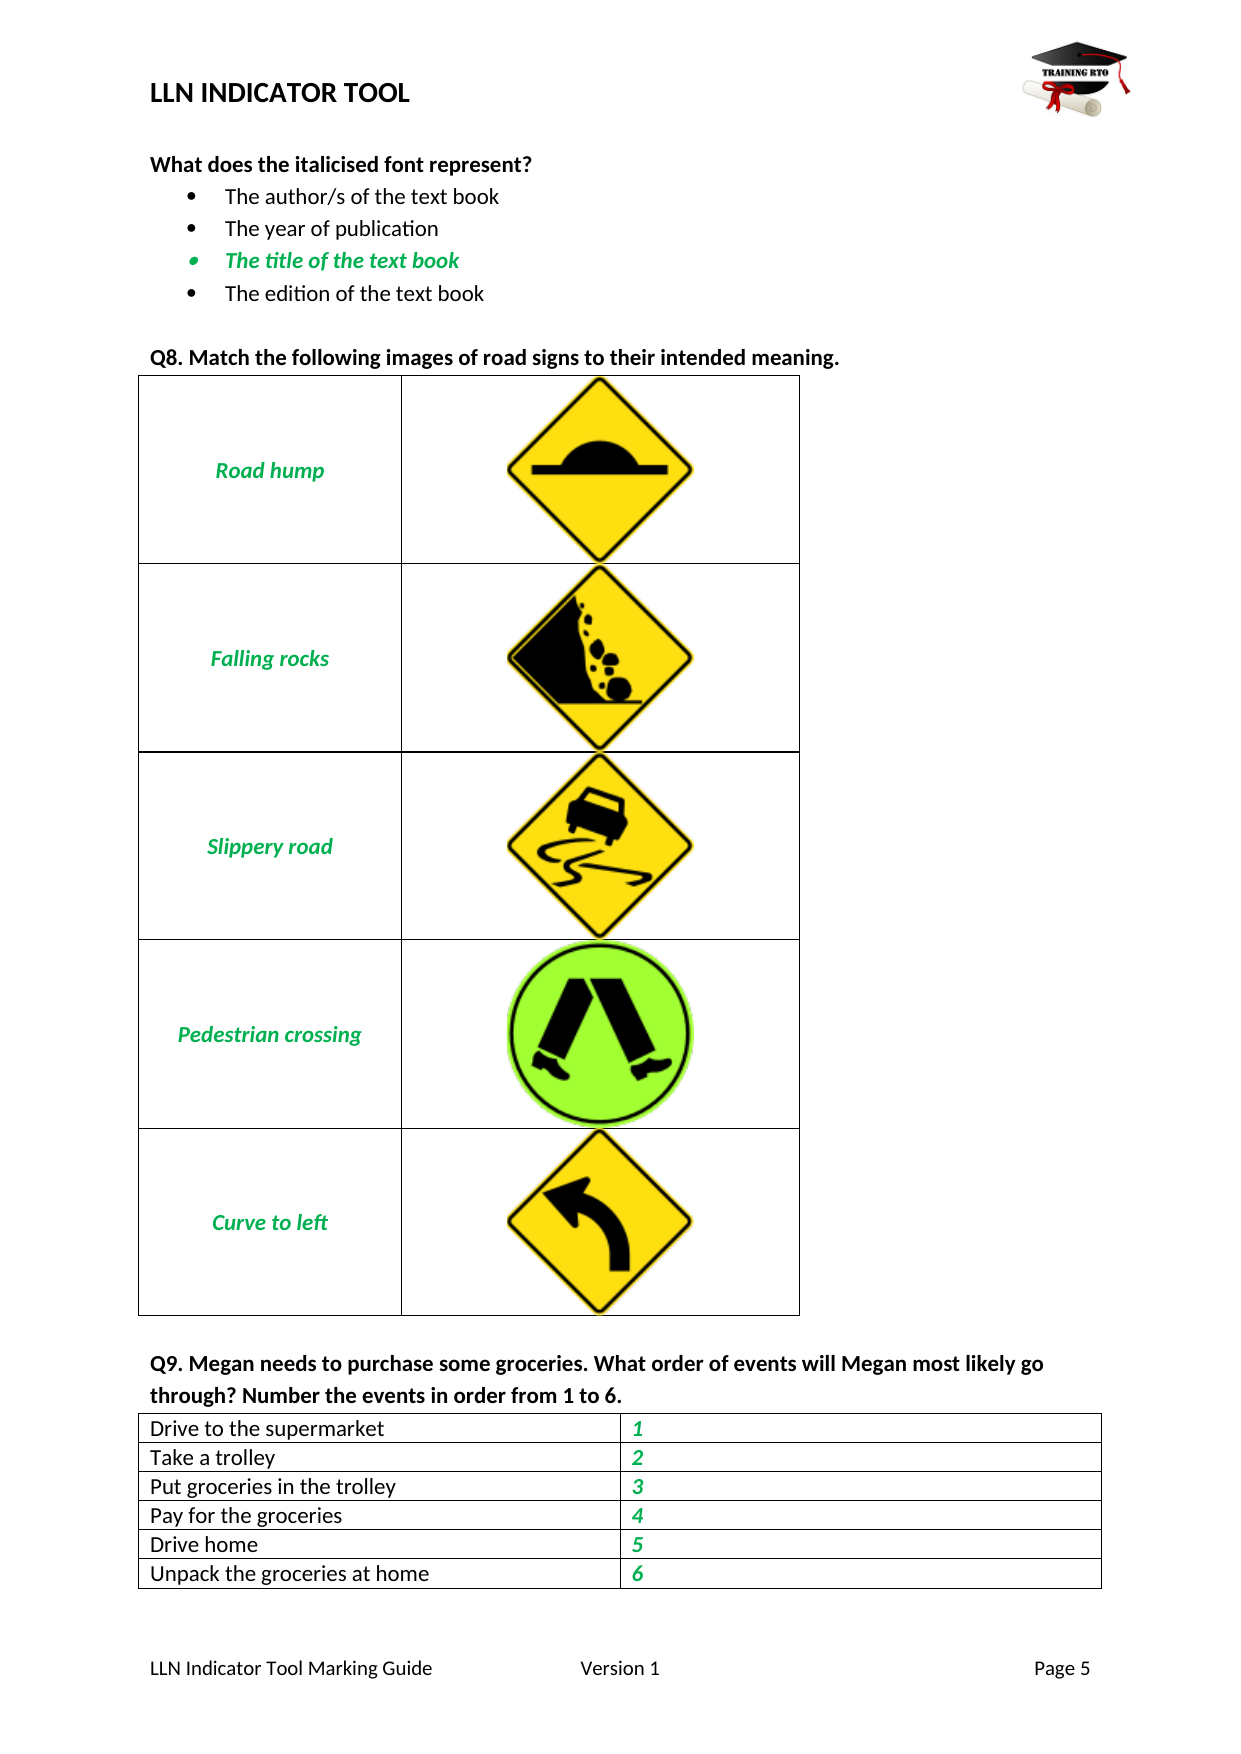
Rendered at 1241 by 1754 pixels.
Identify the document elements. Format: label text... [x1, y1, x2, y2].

list The year of publication [187, 214, 1090, 242]
table_cell [694, 753, 799, 939]
text Q8. Match the following images of road signs to their intended meaning. [150, 343, 1090, 371]
table_header 1 [621, 1414, 1101, 1442]
list The edition of the text book [187, 279, 1090, 307]
table_cell 5 [621, 1530, 1101, 1558]
list The title of the text book [187, 247, 1090, 274]
table_cell [402, 564, 506, 751]
table_header [694, 376, 799, 563]
table_cell 2 [621, 1443, 1101, 1471]
table_cell 4 [621, 1501, 1101, 1529]
table_cell Drive home [139, 1530, 620, 1558]
table_cell Unpack the groceries at home [139, 1559, 620, 1587]
table_header Drive to the supermarket [139, 1414, 620, 1442]
table_cell [402, 1129, 506, 1315]
table_cell 6 [621, 1559, 1101, 1587]
text Q9. Megan needs to purchase some groceries. What order of events will Megan most likely go through? Number the events in order from 1 to 6. [150, 1349, 1090, 1409]
table_cell 3 [621, 1472, 1101, 1500]
table_cell Put groceries in the trolley [139, 1472, 620, 1500]
text What does the italicised font represent? [150, 150, 1090, 178]
table_cell Curve to left [139, 1129, 401, 1315]
table_cell [402, 753, 506, 939]
table_cell Pedestrian crossing [139, 940, 401, 1127]
table_cell Pay for the groceries [139, 1501, 620, 1529]
picture [1011, 30, 1149, 129]
list The author/s of the text book [187, 182, 1090, 210]
table_header Road hump [139, 376, 401, 563]
table_cell Slippery road [139, 753, 401, 939]
picture [506, 376, 694, 1316]
table_cell [694, 1129, 799, 1315]
table_cell [694, 940, 799, 1127]
table_header [402, 376, 506, 563]
table_cell Take a trolley [139, 1443, 620, 1471]
table_cell [402, 940, 506, 1127]
table_cell [694, 564, 799, 751]
table_cell Falling rocks [139, 564, 401, 751]
